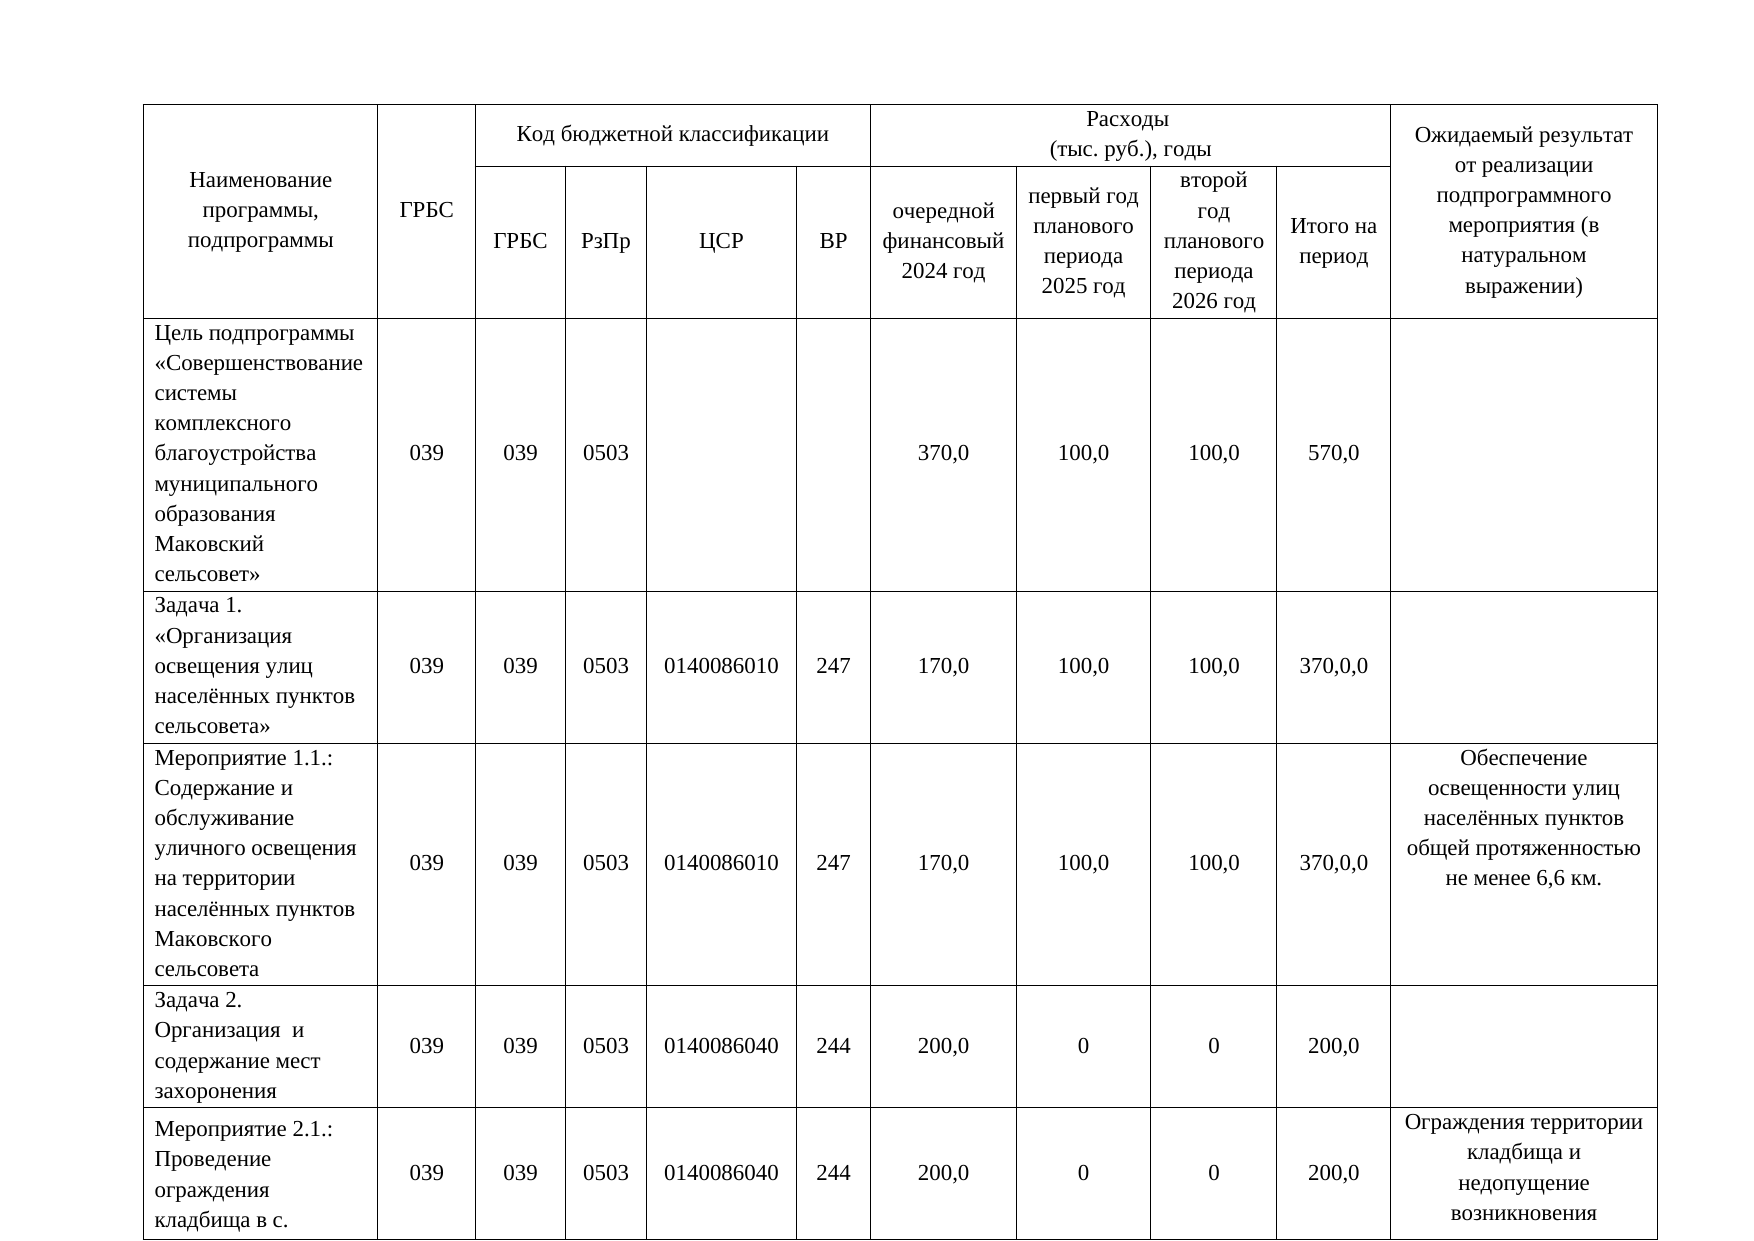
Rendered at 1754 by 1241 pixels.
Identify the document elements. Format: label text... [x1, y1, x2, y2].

table_cell 039 [378, 744, 475, 985]
table_cell очередной финансовый 2024 год [871, 167, 1016, 318]
table_cell 200,0 [871, 986, 1016, 1107]
table_cell 370,0 [871, 319, 1016, 591]
table_cell 370,0,0 [1277, 744, 1390, 985]
table_cell РзПр [566, 167, 646, 318]
table_cell 0503 [566, 319, 646, 591]
table_cell первый год планового периода 2025 год [1017, 167, 1150, 318]
table_cell 0140086010 [647, 744, 796, 985]
table_cell 0503 [566, 1108, 646, 1239]
table_cell 039 [476, 744, 565, 985]
table_header Наименование программы, подпрограммы [144, 105, 377, 318]
table_cell Задача 1. «Организация освещения улиц населённых пунктов сельсовета» [144, 592, 377, 743]
table_cell 100,0 [1151, 744, 1276, 985]
table_cell 170,0 [871, 592, 1016, 743]
table_cell 039 [378, 319, 475, 591]
table_cell 039 [476, 986, 565, 1107]
table_cell Цель подпрограммы «Совершенствование системы комплексного благоустройства муниципального образования Маковский сельсовет» [144, 319, 377, 591]
table_cell второй год планового периода 2026 год [1151, 167, 1276, 318]
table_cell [144, 1108, 377, 1239]
table_cell 039 [476, 592, 565, 743]
table_cell [647, 319, 796, 591]
table_cell [1391, 986, 1657, 1107]
table_cell 244 [797, 986, 870, 1107]
table_cell 0503 [566, 986, 646, 1107]
table_cell 100,0 [1017, 319, 1150, 591]
table_cell 039 [476, 319, 565, 591]
table_cell 170,0 [871, 744, 1016, 985]
table_cell Обеспечение освещенности улиц населённых пунктов общей протяженностью не менее 6,6 км. [1391, 744, 1657, 985]
table_cell 100,0 [1151, 319, 1276, 591]
table_cell 039 [378, 986, 475, 1107]
table_cell Итого на период [1277, 167, 1390, 318]
table_header Ожидаемый результат от реализации подпрограммного мероприятия (в натуральном выражении) [1391, 105, 1657, 318]
table_cell 370,0,0 [1277, 592, 1390, 743]
table_cell 0 [1151, 986, 1276, 1107]
table_cell ВР [797, 167, 870, 318]
table_cell 039 [378, 592, 475, 743]
table_cell 247 [797, 592, 870, 743]
table_cell 247 [797, 744, 870, 985]
table_cell 0503 [566, 592, 646, 743]
table_cell 0140086040 [647, 1108, 796, 1239]
table_cell [1391, 592, 1657, 743]
table_cell 100,0 [1017, 592, 1150, 743]
table_cell 200,0 [1277, 1108, 1390, 1239]
table_cell 100,0 [1017, 744, 1150, 985]
table_cell 039 [378, 1108, 475, 1239]
table_cell 244 [797, 1108, 870, 1239]
table_cell [1391, 319, 1657, 591]
table_cell 0 [1017, 1108, 1150, 1239]
table_cell 570,0 [1277, 319, 1390, 591]
table_cell ЦСР [647, 167, 796, 318]
table_cell 0140086010 [647, 592, 796, 743]
table_cell 100,0 [1151, 592, 1276, 743]
table_cell Мероприятие 1.1.: Содержание и обслуживание уличного освещения на территории населённых пунктов Маковского сельсовета [144, 744, 377, 985]
table_header ГРБС [378, 105, 475, 318]
table_header Код бюджетной классификации [476, 105, 870, 166]
table_cell [797, 319, 870, 591]
table_cell ГРБС [476, 167, 565, 318]
table_cell 0 [1151, 1108, 1276, 1239]
table_cell 200,0 [1277, 986, 1390, 1107]
table_cell 0 [1017, 986, 1150, 1107]
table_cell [1391, 1108, 1657, 1239]
table_cell 200,0 [871, 1108, 1016, 1239]
table_cell 039 [476, 1108, 565, 1239]
table_cell 0140086040 [647, 986, 796, 1107]
table_header Расходы (тыс. руб.), годы [871, 105, 1390, 166]
table_cell 0503 [566, 744, 646, 985]
table_cell Задача 2. Организация и содержание мест захоронения [144, 986, 377, 1107]
